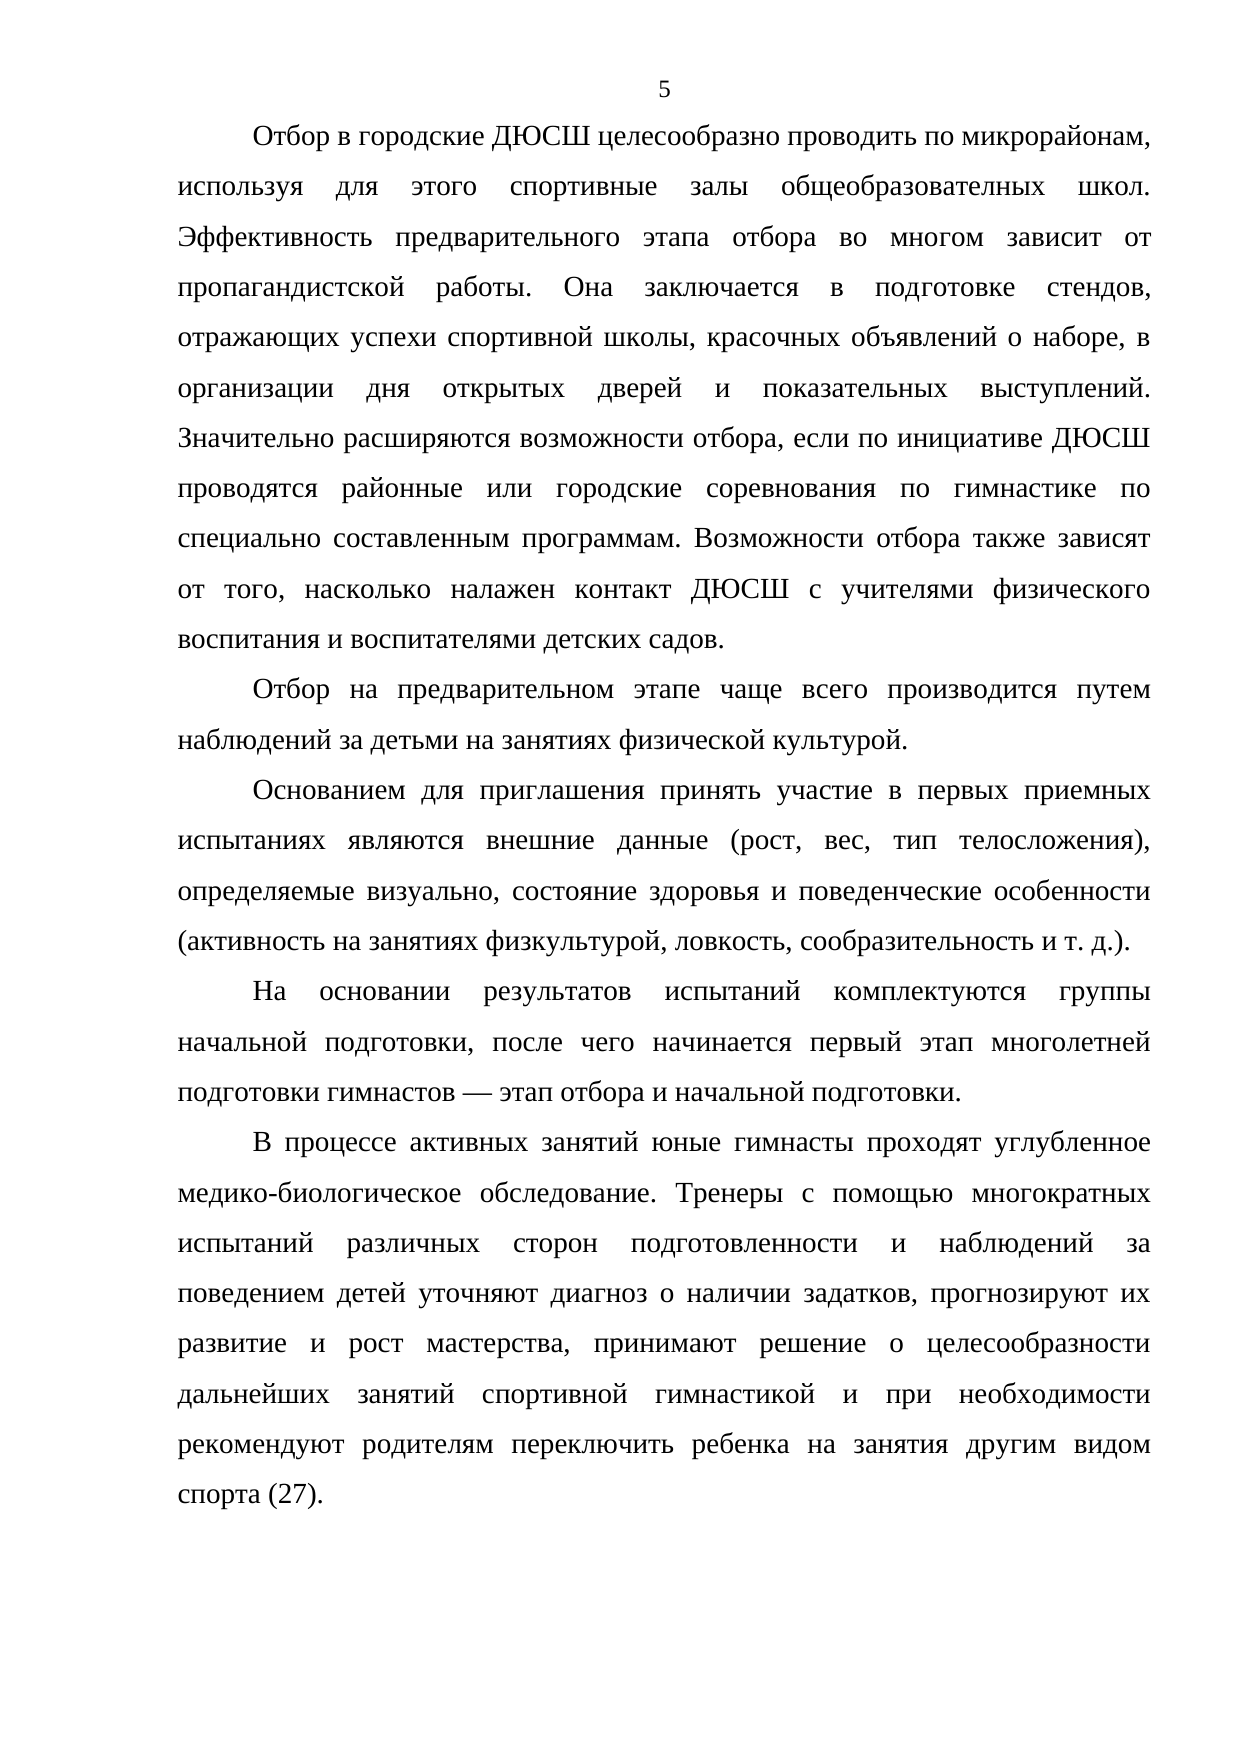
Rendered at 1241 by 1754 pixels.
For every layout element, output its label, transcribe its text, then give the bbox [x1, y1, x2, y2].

text На основании результатов испытаний комплектуются группы начальной подготовки, после чего начинается первый этап многолетней подготовки гимнастов — этап отбора и начальной подготовки. [177, 973, 1152, 1108]
text Отбор на предварительном этапе чаще всего производится путем наблюдений за детьми на занятиях физической культурой. [177, 672, 1152, 755]
text Отбор в городские ДЮСШ целесообразно проводить по микрорайонам, используя для этого спортивные залы общеобразователных школ. Эффективность предварительного этапа отбора во многом зависит от пропагандистской работы. Она заключается в подготовке стендов, отражающих успехи спортивной школы, красочных объявлений о наборе, в организации дня открытых дверей и показательных выступлений. Значительно расширяются возможности отбора, если по инициативе ДЮСШ проводятся районные или городские соревнования по гимнастике по специально составленным программам. Возможности отбора также зависят от того, насколько налажен контакт ДЮСШ с учителями физического воспитания и воспитателями детских садов. [177, 118, 1152, 655]
text В процессе активных занятий юные гимнасты проходят углубленное медико-биологическое обследование. Тренеры с помощью многократных испытаний различных сторон подготовленности и наблюдений за поведением детей уточняют диагноз о наличии задатков, прогнозируют их развитие и рост мастерства, принимают решение о целесообразности дальнейших занятий спортивной гимнастикой и при необходимости рекомендуют родителям переключить ребенка на занятия другим видом спорта (27). [177, 1124, 1152, 1510]
text Основанием для приглашения принять участие в первых приемных испытаниях являются внешние данные (рост, вес, тип телосложения), определяемые визуально, состояние здоровья и поведенческие особенности (активность на занятиях физкультурой, ловкость, сообразительность и т. д.). [177, 772, 1152, 957]
